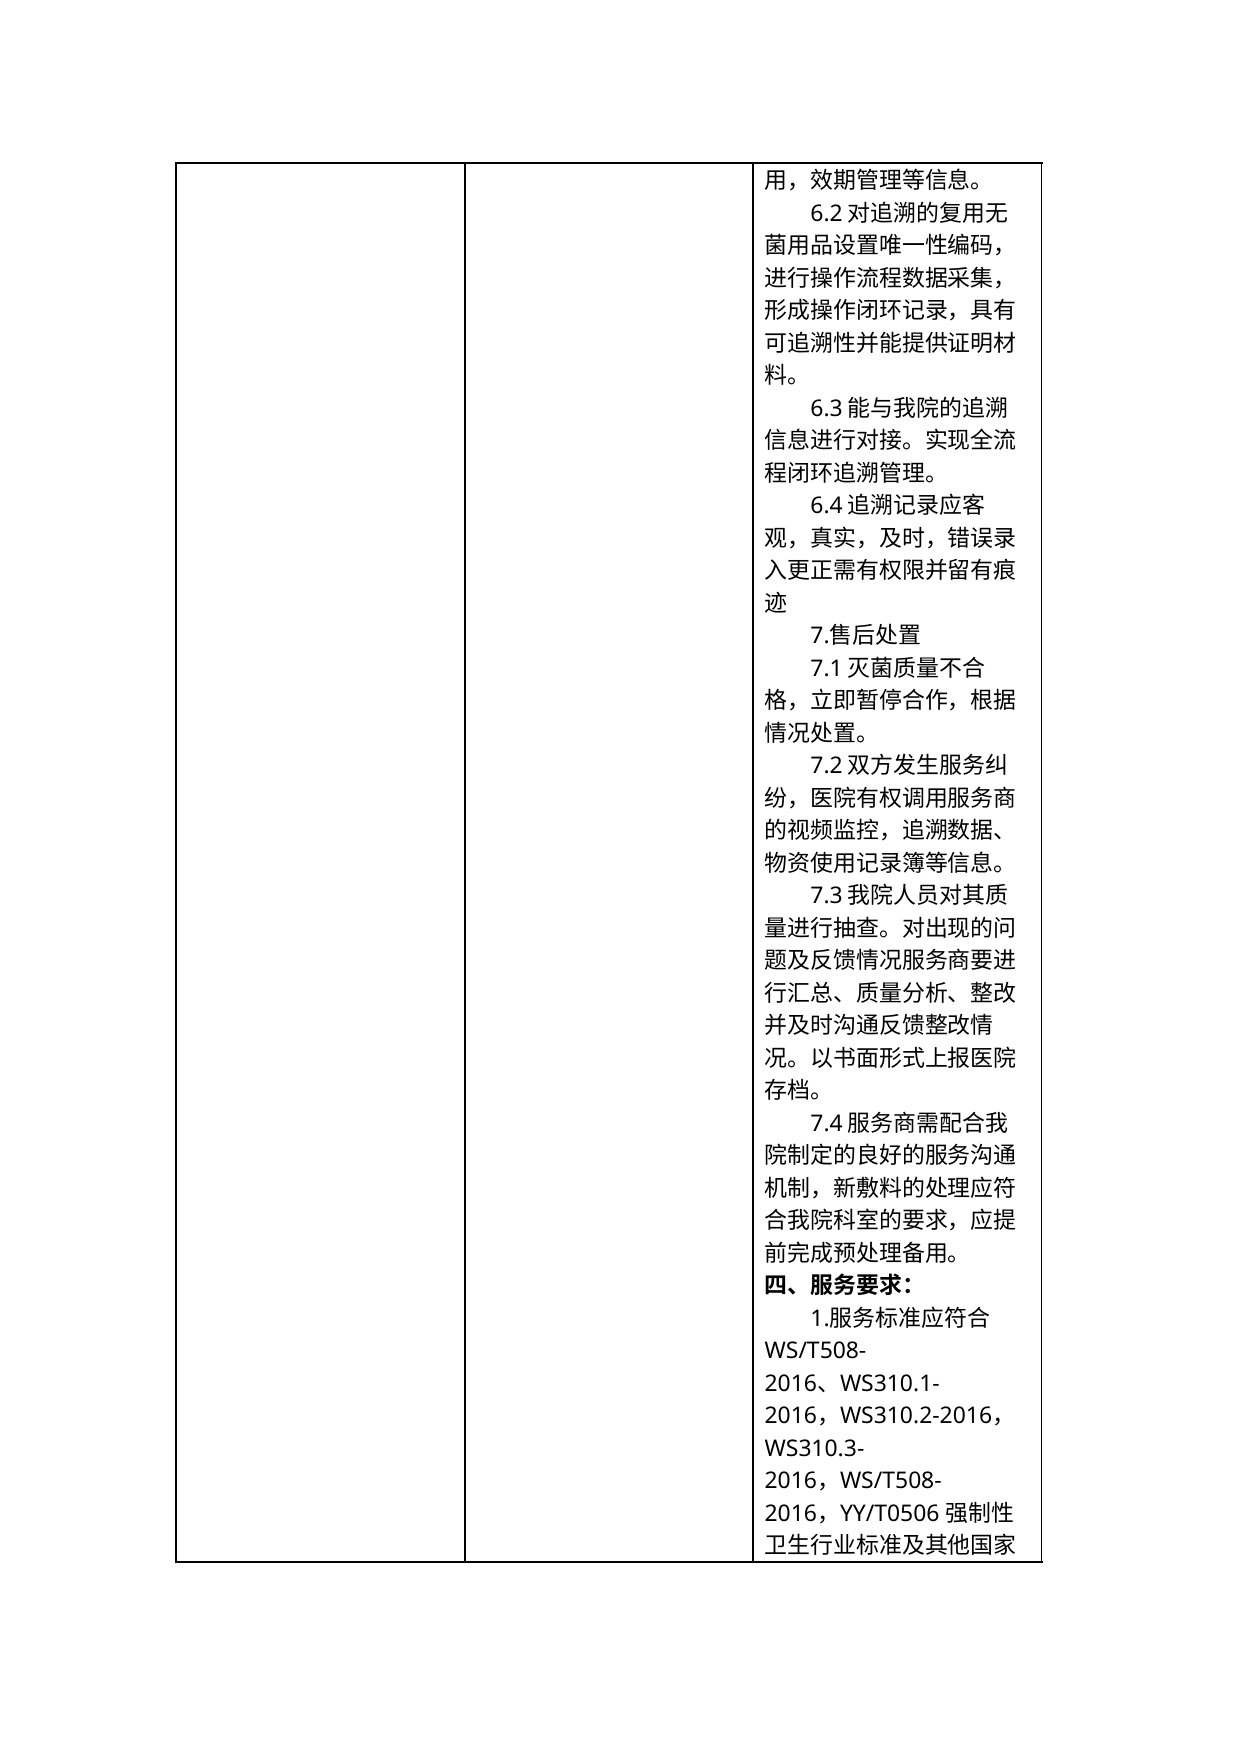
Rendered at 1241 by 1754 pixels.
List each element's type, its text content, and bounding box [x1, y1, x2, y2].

table_cell [466, 164, 752, 1561]
table_cell 1 [177, 164, 464, 1561]
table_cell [754, 164, 1041, 1561]
